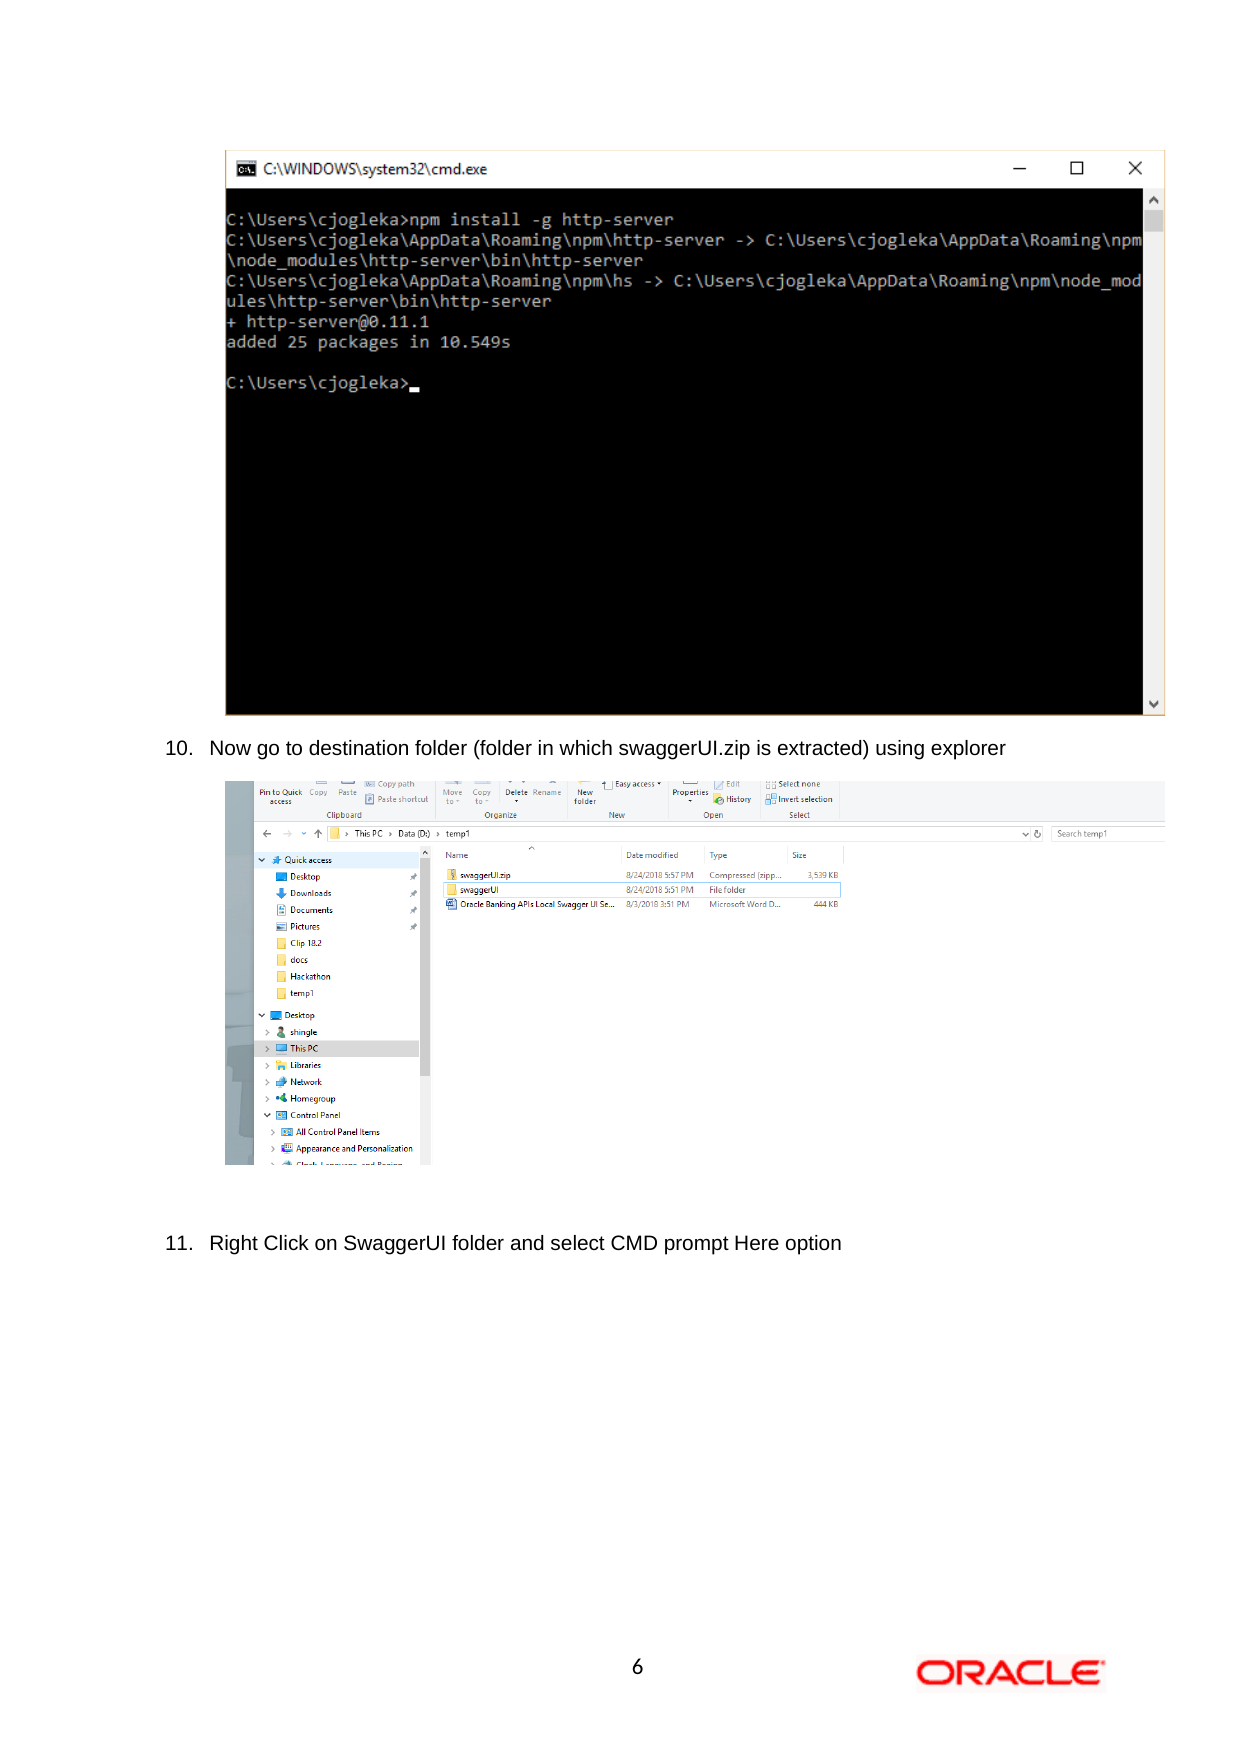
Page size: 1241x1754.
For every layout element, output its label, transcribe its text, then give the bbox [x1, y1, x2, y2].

text Now go to destination folder (folder in which swaggerUI.zip is extracted) using explorer [165, 736, 1090, 760]
text Right Click on SwaggerUI folder and select CMD prompt Here option [165, 1231, 1090, 1254]
picture [225, 150, 1166, 716]
picture [915, 1654, 1107, 1693]
picture [225, 781, 1166, 1165]
